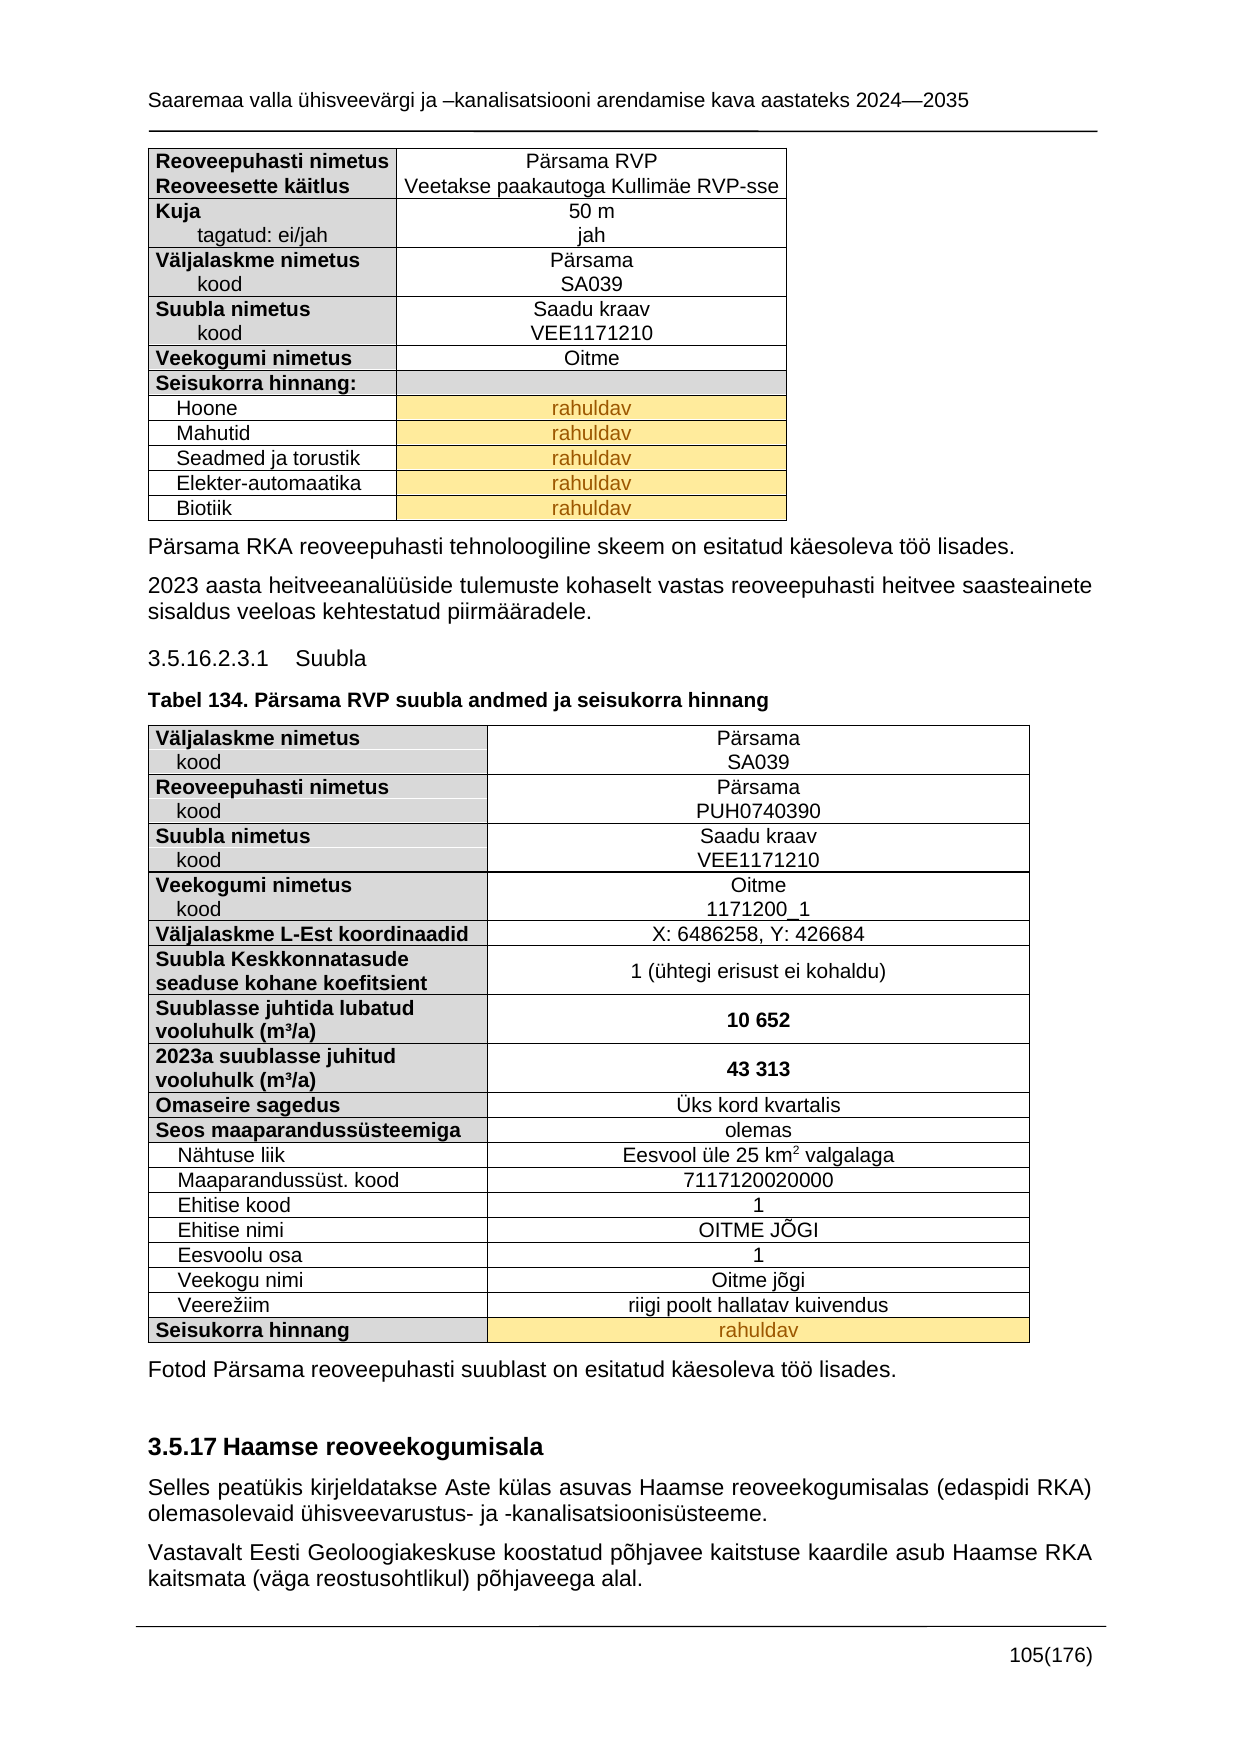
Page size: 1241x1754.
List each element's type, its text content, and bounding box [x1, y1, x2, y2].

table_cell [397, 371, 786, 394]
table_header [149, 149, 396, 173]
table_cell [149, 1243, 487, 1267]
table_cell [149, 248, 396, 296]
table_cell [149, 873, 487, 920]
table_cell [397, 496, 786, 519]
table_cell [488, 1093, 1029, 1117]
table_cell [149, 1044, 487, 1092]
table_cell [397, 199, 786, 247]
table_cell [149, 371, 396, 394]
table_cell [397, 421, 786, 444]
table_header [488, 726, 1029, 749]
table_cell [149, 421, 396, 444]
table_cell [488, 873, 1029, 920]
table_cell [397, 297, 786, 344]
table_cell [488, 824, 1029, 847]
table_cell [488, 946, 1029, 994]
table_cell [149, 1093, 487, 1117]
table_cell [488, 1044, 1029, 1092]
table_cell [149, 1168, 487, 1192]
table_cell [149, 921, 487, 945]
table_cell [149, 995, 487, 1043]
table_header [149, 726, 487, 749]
text Tabel 134. Pärsama RVP suubla andmed ja seisukorra hinnang [148, 688, 1093, 712]
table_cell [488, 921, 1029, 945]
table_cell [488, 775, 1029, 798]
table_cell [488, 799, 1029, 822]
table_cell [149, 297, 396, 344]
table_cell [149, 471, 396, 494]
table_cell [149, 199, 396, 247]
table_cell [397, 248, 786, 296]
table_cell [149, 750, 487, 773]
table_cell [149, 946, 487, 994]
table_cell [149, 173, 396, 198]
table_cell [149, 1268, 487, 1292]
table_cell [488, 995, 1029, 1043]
subtitle Haamse reoveekogumisala [148, 1432, 1093, 1461]
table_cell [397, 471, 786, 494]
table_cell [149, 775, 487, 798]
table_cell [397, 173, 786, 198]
text Selles peatükis kirjeldatakse Aste külas asuvas Haamse reoveekogumisalas (edaspidi RKA) olemasolevaid ühisveevarustus- ja -kanalisatsioonisüsteeme. [148, 1473, 1093, 1526]
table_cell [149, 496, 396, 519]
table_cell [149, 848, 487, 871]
text Vastavalt Eesti Geoloogiakeskuse koostatud põhjavee kaitstuse kaardile asub Haamse RKA kaitsmata (väga reostusohtlikul) põhjaveega alal. [148, 1539, 1093, 1591]
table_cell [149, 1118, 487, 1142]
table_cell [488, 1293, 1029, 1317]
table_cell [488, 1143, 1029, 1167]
text 2023 aasta heitveeanalüüside tulemuste kohaselt vastas reoveepuhasti heitvee saasteainete sisaldus veeloas kehtestatud piirmääradele. [148, 572, 1093, 624]
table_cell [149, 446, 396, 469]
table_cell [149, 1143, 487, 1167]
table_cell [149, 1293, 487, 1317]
text Pärsama RKA reoveepuhasti tehnoloogiline skeem on esitatud käesoleva töö lisades. [148, 533, 1093, 559]
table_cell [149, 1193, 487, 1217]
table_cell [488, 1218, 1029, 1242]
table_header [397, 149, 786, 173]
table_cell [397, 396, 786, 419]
subtitle Suubla [148, 645, 1093, 672]
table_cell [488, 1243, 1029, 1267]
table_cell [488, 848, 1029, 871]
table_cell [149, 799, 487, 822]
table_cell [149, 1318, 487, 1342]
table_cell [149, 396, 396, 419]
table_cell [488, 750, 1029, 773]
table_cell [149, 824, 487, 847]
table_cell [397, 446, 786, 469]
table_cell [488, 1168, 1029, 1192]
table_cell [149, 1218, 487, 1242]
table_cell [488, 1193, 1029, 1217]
text Fotod Pärsama reoveepuhasti suublast on esitatud käesoleva töö lisades. [148, 1356, 1093, 1382]
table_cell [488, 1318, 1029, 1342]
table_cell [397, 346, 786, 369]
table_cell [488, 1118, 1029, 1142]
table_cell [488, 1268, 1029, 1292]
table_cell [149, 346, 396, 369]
